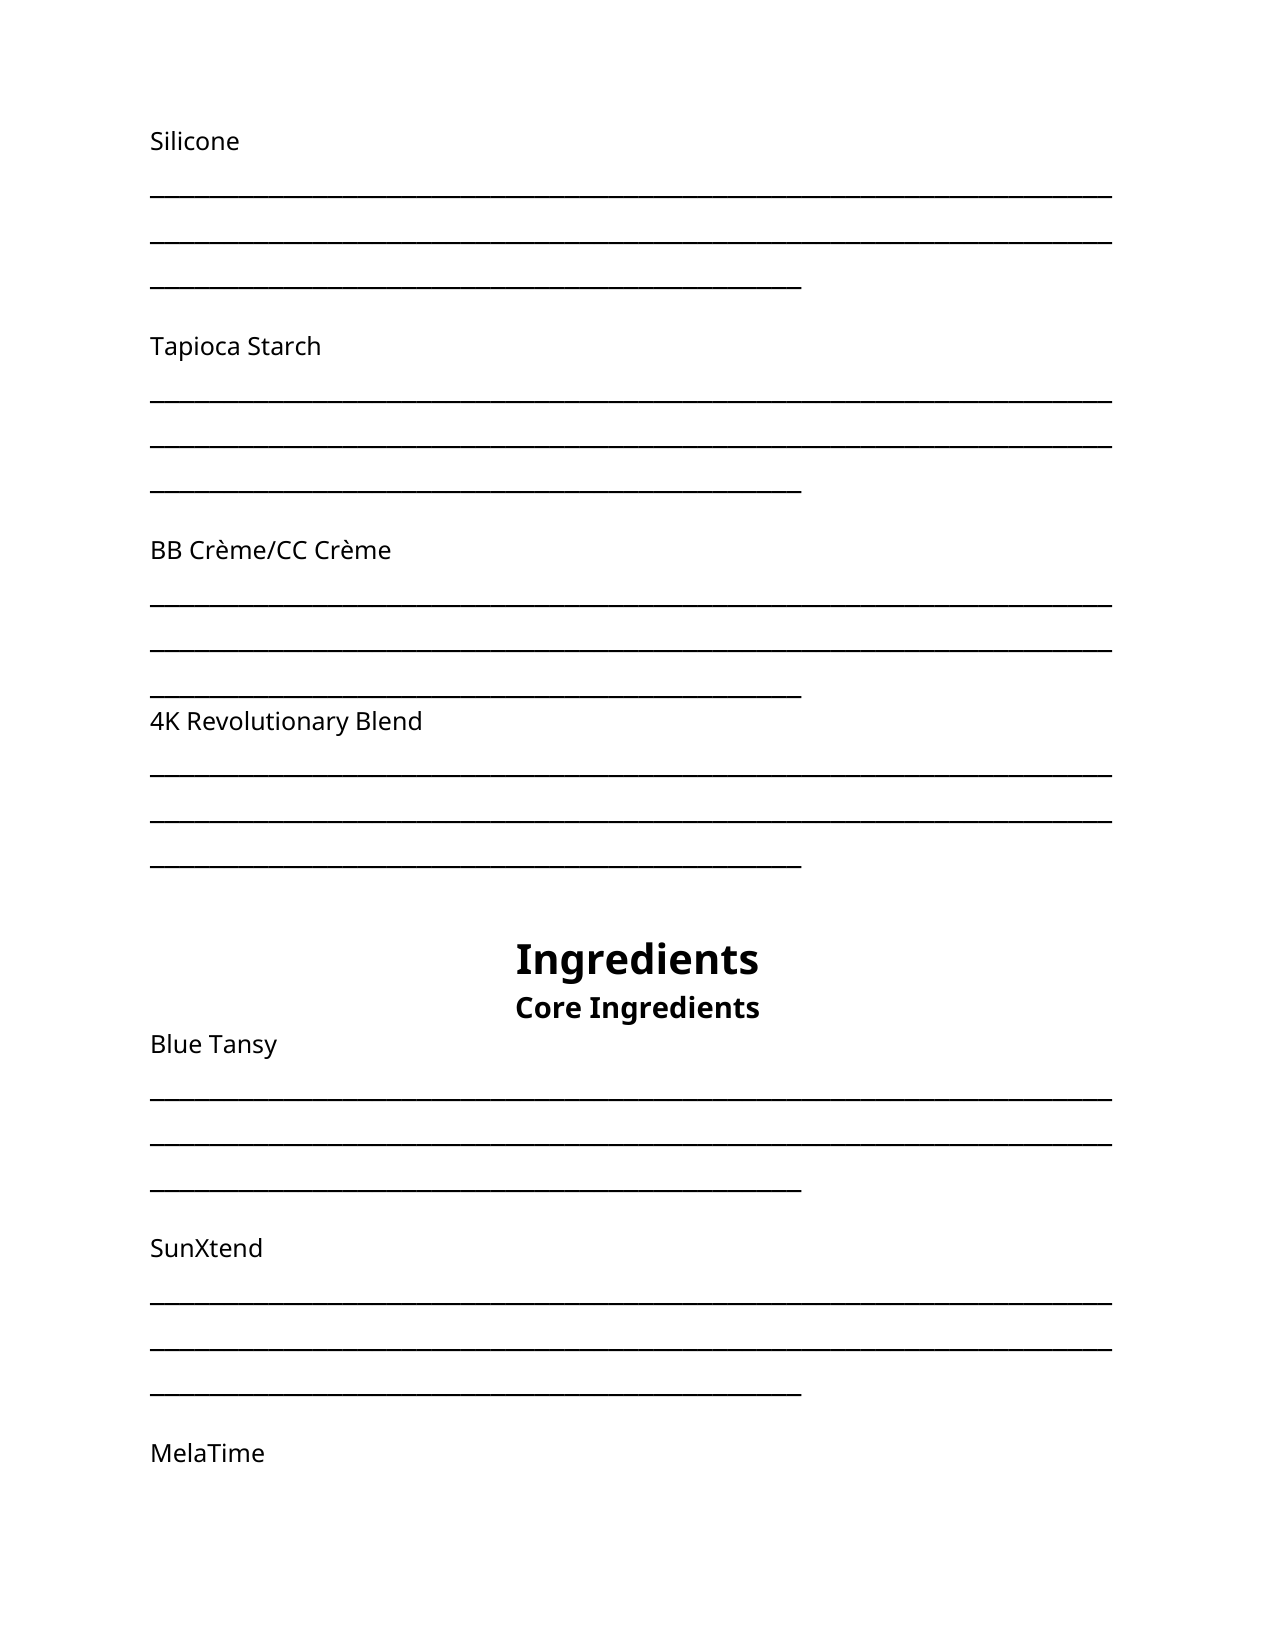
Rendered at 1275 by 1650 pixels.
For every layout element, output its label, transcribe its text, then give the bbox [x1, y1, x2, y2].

text BB Crème/CC Crème [150, 533, 1125, 567]
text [150, 1265, 1125, 1401]
text Ingredients [150, 930, 1125, 987]
text Silicone [150, 124, 1125, 158]
text MelaTime [150, 1435, 1125, 1469]
text Tapioca Starch [150, 328, 1125, 362]
text Core Ingredients [150, 987, 1125, 1027]
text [150, 158, 1125, 294]
text SunXtend [150, 1231, 1125, 1265]
text Blue Tansy [150, 1027, 1125, 1061]
text 4K Revolutionary Blend [150, 703, 1125, 737]
